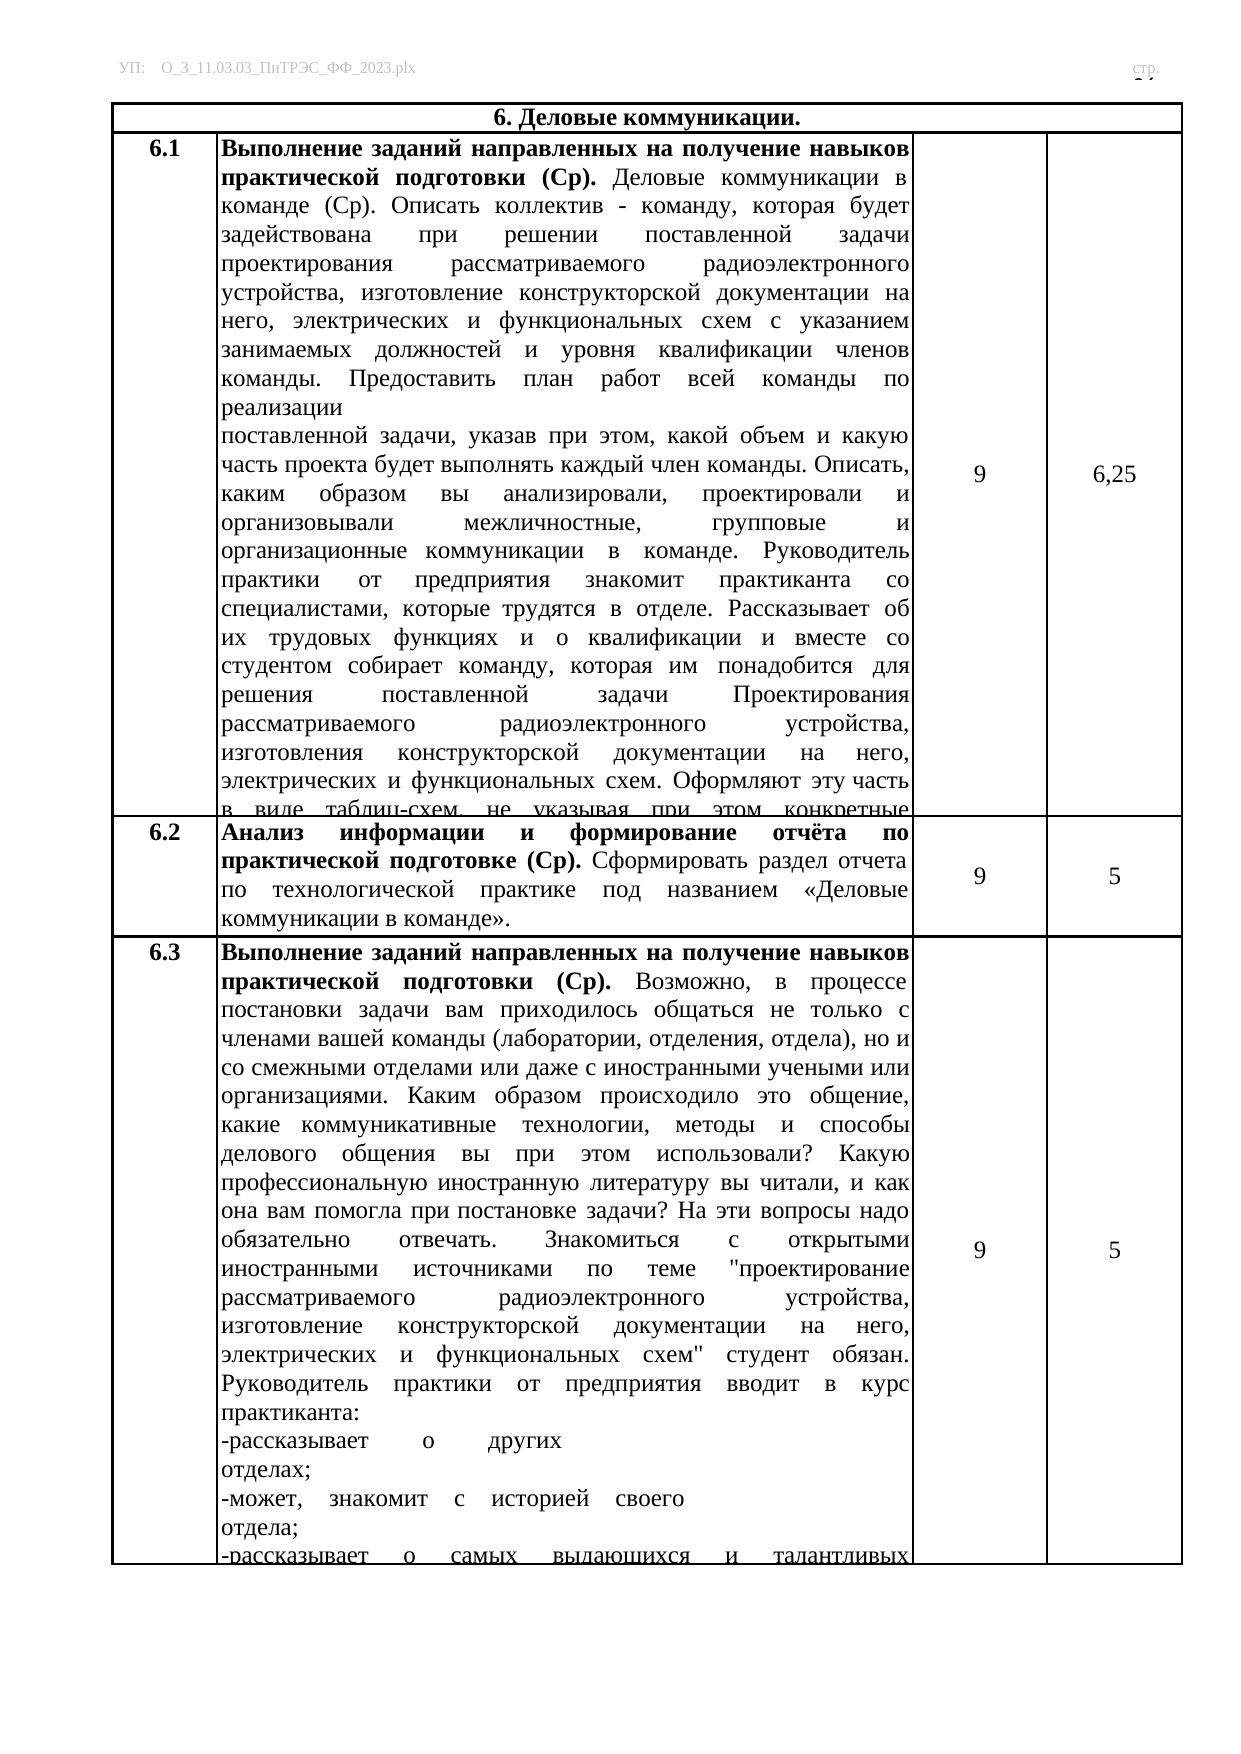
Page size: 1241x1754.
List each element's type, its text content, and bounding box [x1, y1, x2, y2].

table_cell 9 [914, 938, 1046, 1563]
table_cell 5 [1048, 938, 1181, 1563]
table_cell 6.1 [114, 134, 216, 815]
table_cell Выполнение заданий направленных на получение навыков практической подготовки (Ср). Возможно, в процессе постановки задачи вам приходилось общаться не только с членами вашей команды (лаборатории, отделения, отдела), но и со смежными отделами или даже с иностранными учеными или организациями. Каким образом происходило это общение, какие коммуникативные технологии, методы и способы делового общения вы при этом использовали? Какую профессиональную иностранную литературу вы читали, и как она вам помогла при постановке задачи? На эти вопросы надо обязательно отвечать. Знакомиться с открытыми иностранными источниками по теме "проектирование рассматриваемого радиоэлектронного устройства, изготовление конструкторской документации на него, электрических и функциональных схем" студент обязан. Руководитель практики от предприятия вводит в курс практиканта: -рассказывает о других отделах; -может, знакомит с историей своего отдела; -рассказывает о самых выдающихся и талантливых сотрудниках; -знакомит с иностранными источниками. [218, 938, 912, 1563]
table_header 6. Деловые коммуникации. [114, 105, 1181, 131]
table_cell 9 [914, 817, 1046, 935]
table_cell 5 [1048, 817, 1181, 935]
table_cell 9 [914, 134, 1046, 815]
table_cell 6.2 [114, 817, 216, 935]
table_cell 6,25 [1048, 134, 1181, 815]
table_cell Выполнение заданий направленных на получение навыков практической подготовки (Ср). Деловые коммуникации в команде (Ср). Описать коллектив - команду, которая будет задействована при решении поставленной задачи проектирования рассматриваемого радиоэлектронного устройства, изготовление конструкторской документации на него, электрических и функциональных схем с указанием занимаемых должностей и уровня квалификации членов команды. Предоставить план работ всей команды по реализации поставленной задачи, указав при этом, какой объем и какую часть проекта будет выполнять каждый член команды. Описать, каким образом вы анализировали, проектировали и организовывали межличностные, групповые и организационные коммуникации в команде. Руководитель практики от предприятия знакомит практиканта со специалистами, которые трудятся в отделе. Рассказывает об их трудовых функциях и о квалификации и вместе со студентом собирает команду, которая им понадобится для решения поставленной задачи Проектирования рассматриваемого радиоэлектронного устройства, изготовления конструкторской документации на него, электрических и функциональных схем. Оформляют эту часть в виде таблиц-схем, не указывая при этом конкретные фамилии сотрудников. [218, 134, 912, 815]
table_cell Анализ информации и формирование отчёта по практической подготовке (Ср). Сформировать раздел отчета по технологической практике под названием «Деловые коммуникации в команде». [218, 817, 912, 935]
table_cell 6.3 [114, 938, 216, 1563]
